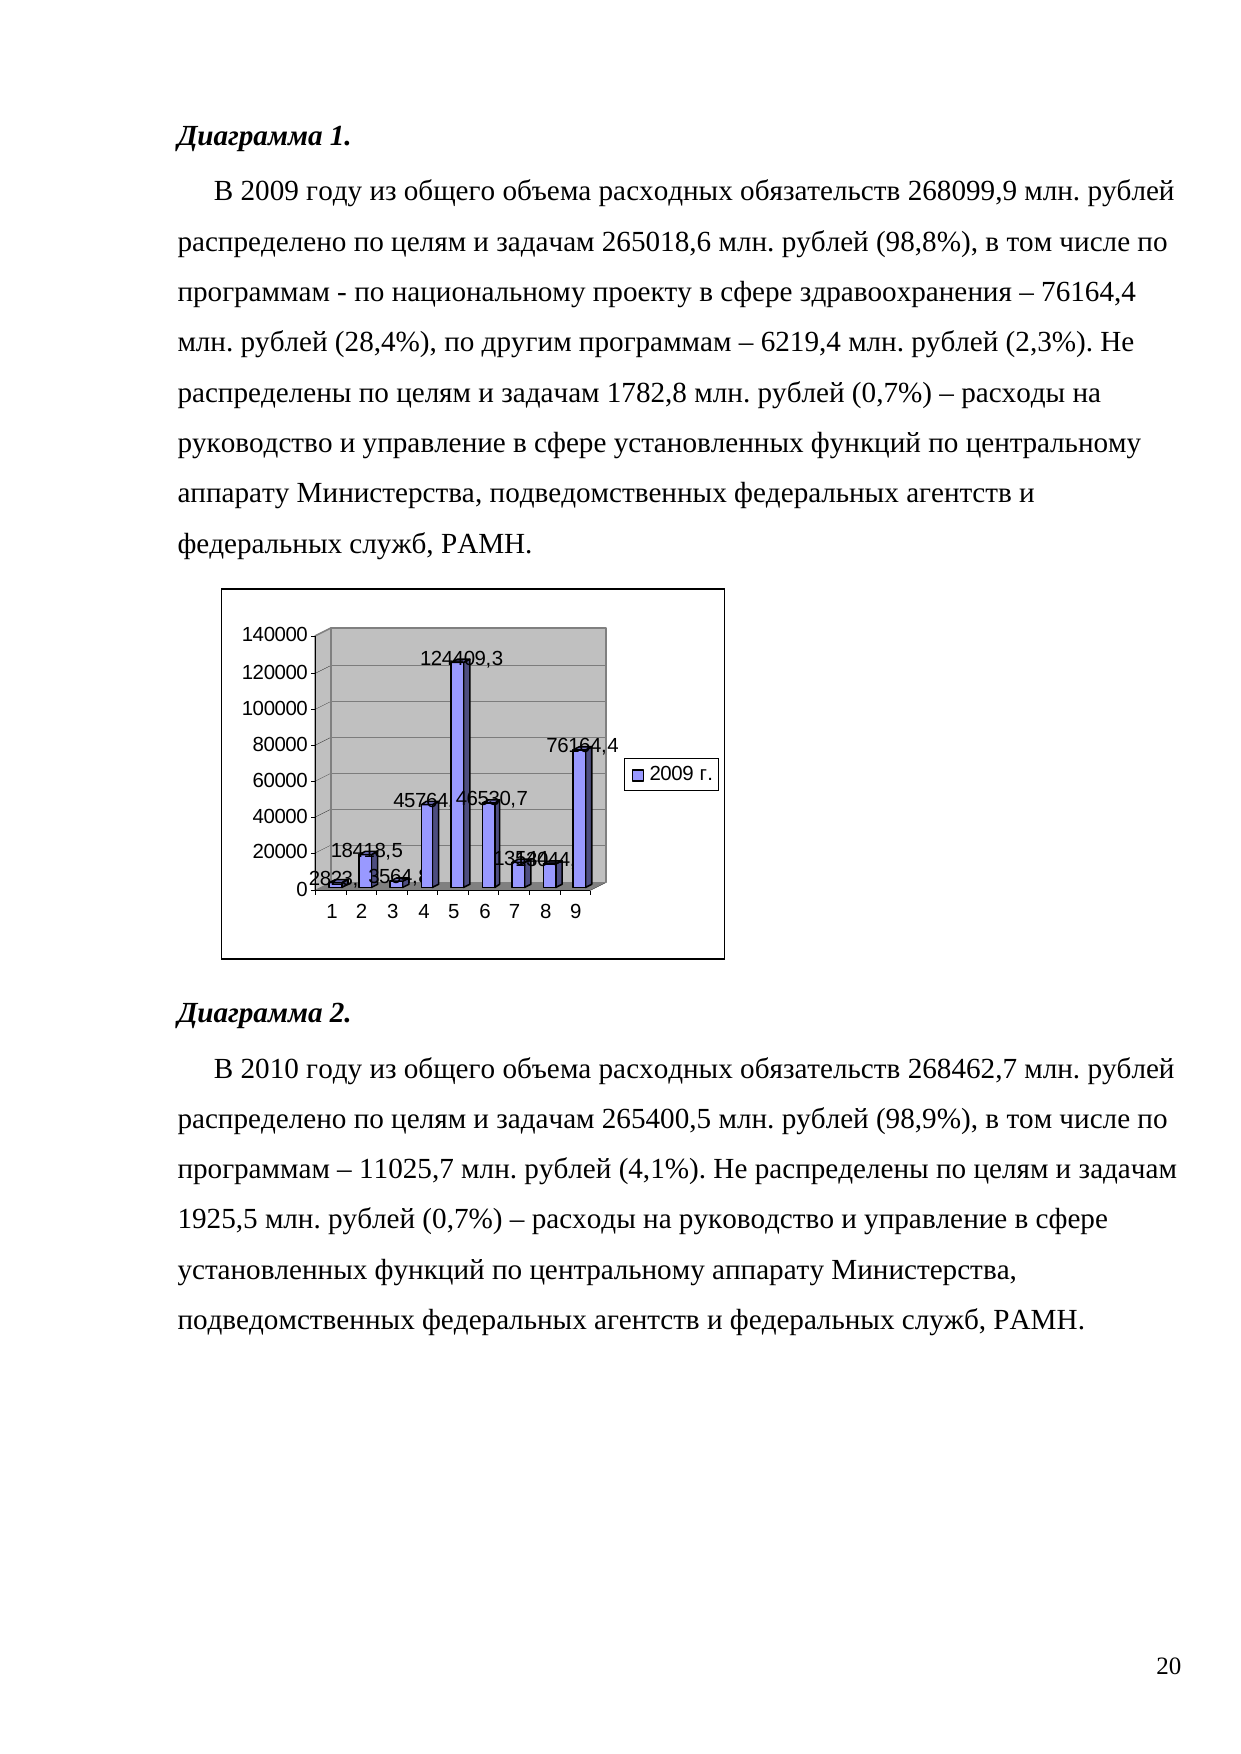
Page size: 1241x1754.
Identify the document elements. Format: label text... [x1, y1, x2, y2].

text Диаграмма 1. [177, 118, 1181, 152]
text В 2009 году из общего объема расходных обязательств 268099,9 млн. рублей распределено по целям и задачам 265018,6 млн. рублей (98,8%), в том числе по программам - по национальному проекту в сфере здравоохранения – 76164,4 млн. рублей (28,4%), по другим программам – 6219,4 млн. рублей (2,3%). Не распределены по целям и задачам 1782,8 млн. рублей (0,7%) – расходы на руководство и управление в сфере установленных функций по центральному аппарату Министерства, подведомственных федеральных агентств и федеральных служб, РАМН. [177, 173, 1181, 559]
text В 2010 году из общего объема расходных обязательств 268462,7 млн. рублей распределено по целям и задачам 265400,5 млн. рублей (98,9%), в том числе по программам – 11025,7 млн. рублей (4,1%). Не распределены по целям и задачам 1925,5 млн. рублей (0,7%) – расходы на руководство и управление в сфере установленных функций по центральному аппарату Министерства, подведомственных федеральных агентств и федеральных служб, РАМН. [177, 1051, 1181, 1336]
text Диаграмма 2. [177, 995, 1181, 1029]
